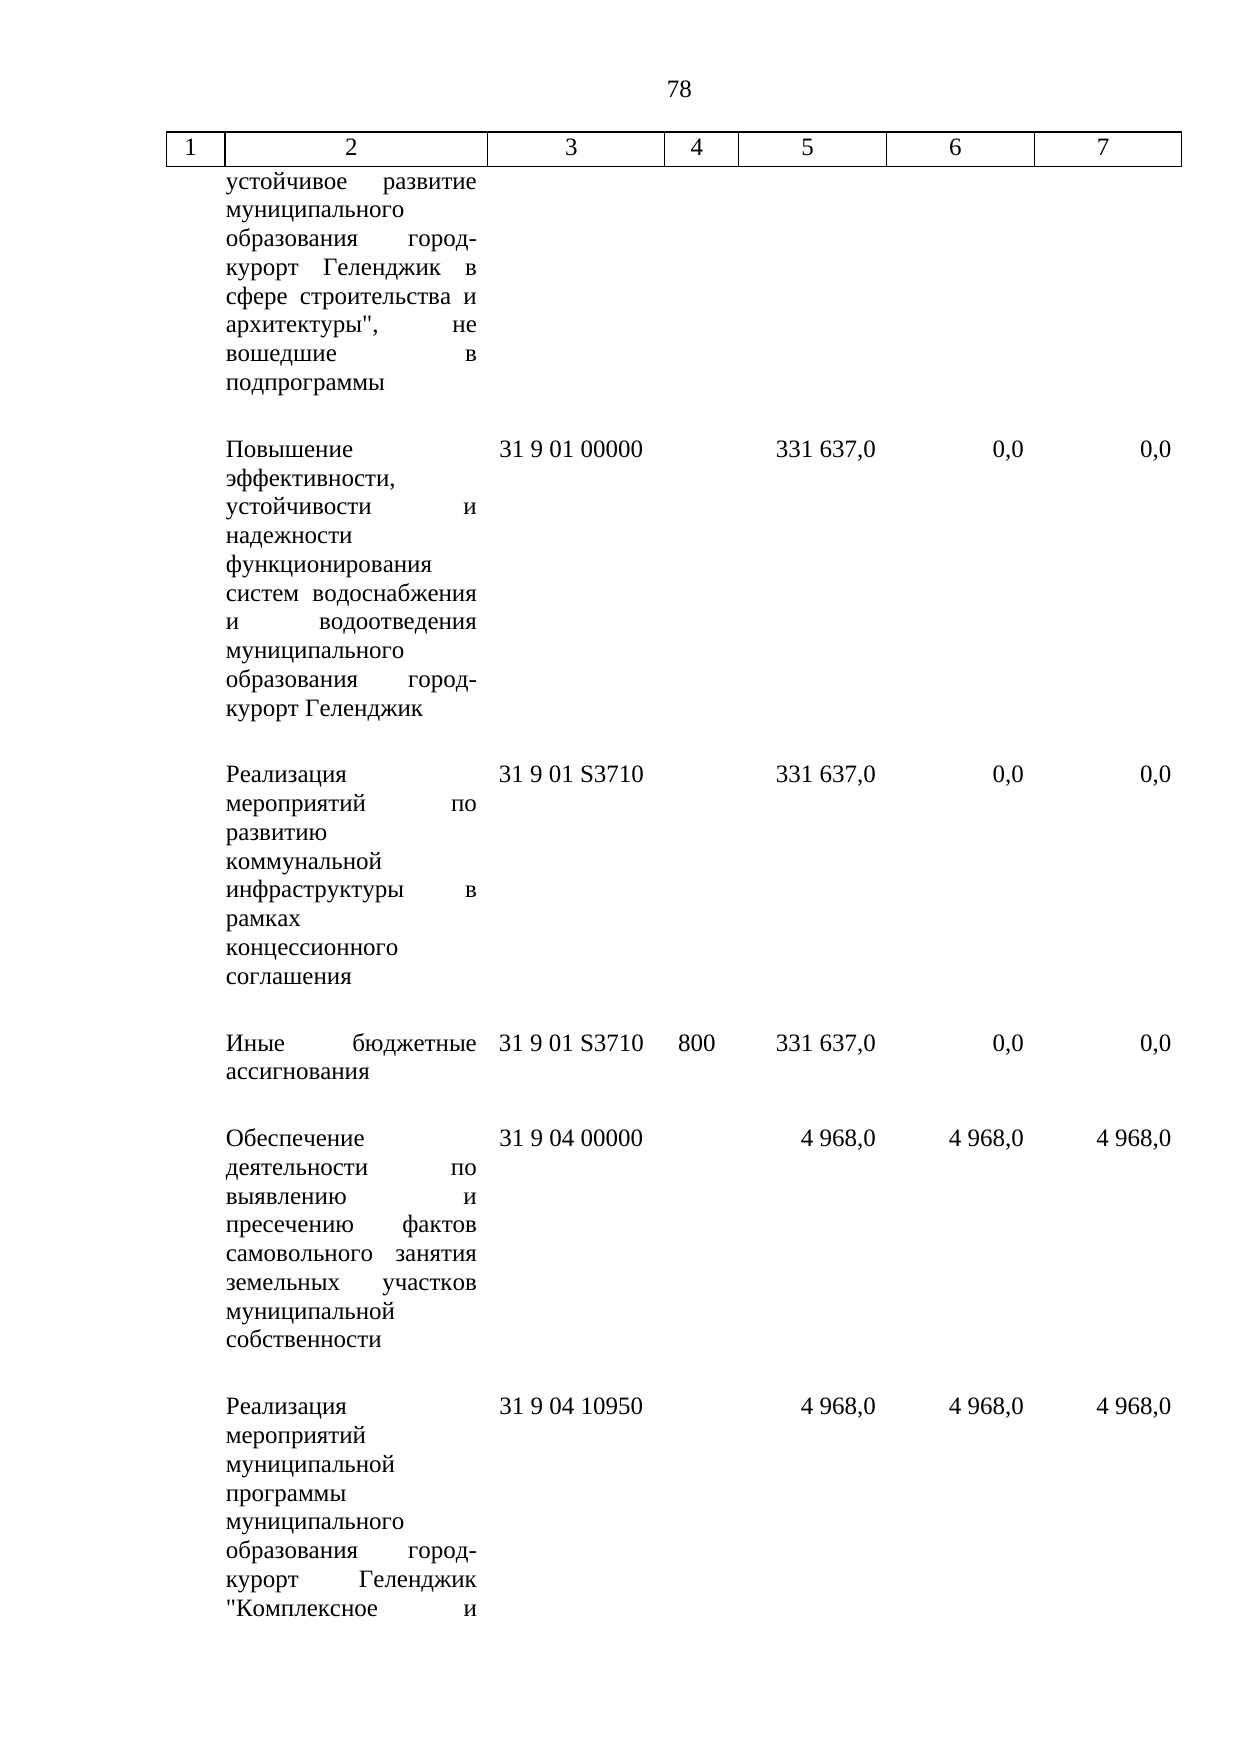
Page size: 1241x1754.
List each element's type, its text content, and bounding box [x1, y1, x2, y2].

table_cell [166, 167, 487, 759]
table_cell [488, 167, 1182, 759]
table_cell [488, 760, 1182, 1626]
table_header 7 [1035, 133, 1181, 166]
table_header 3 [488, 133, 664, 166]
table_header 1 [167, 133, 224, 166]
table_header 4 [665, 133, 738, 166]
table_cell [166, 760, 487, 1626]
table_header 5 [739, 133, 886, 166]
table_header 6 [887, 133, 1034, 166]
table_header 2 [226, 133, 487, 166]
